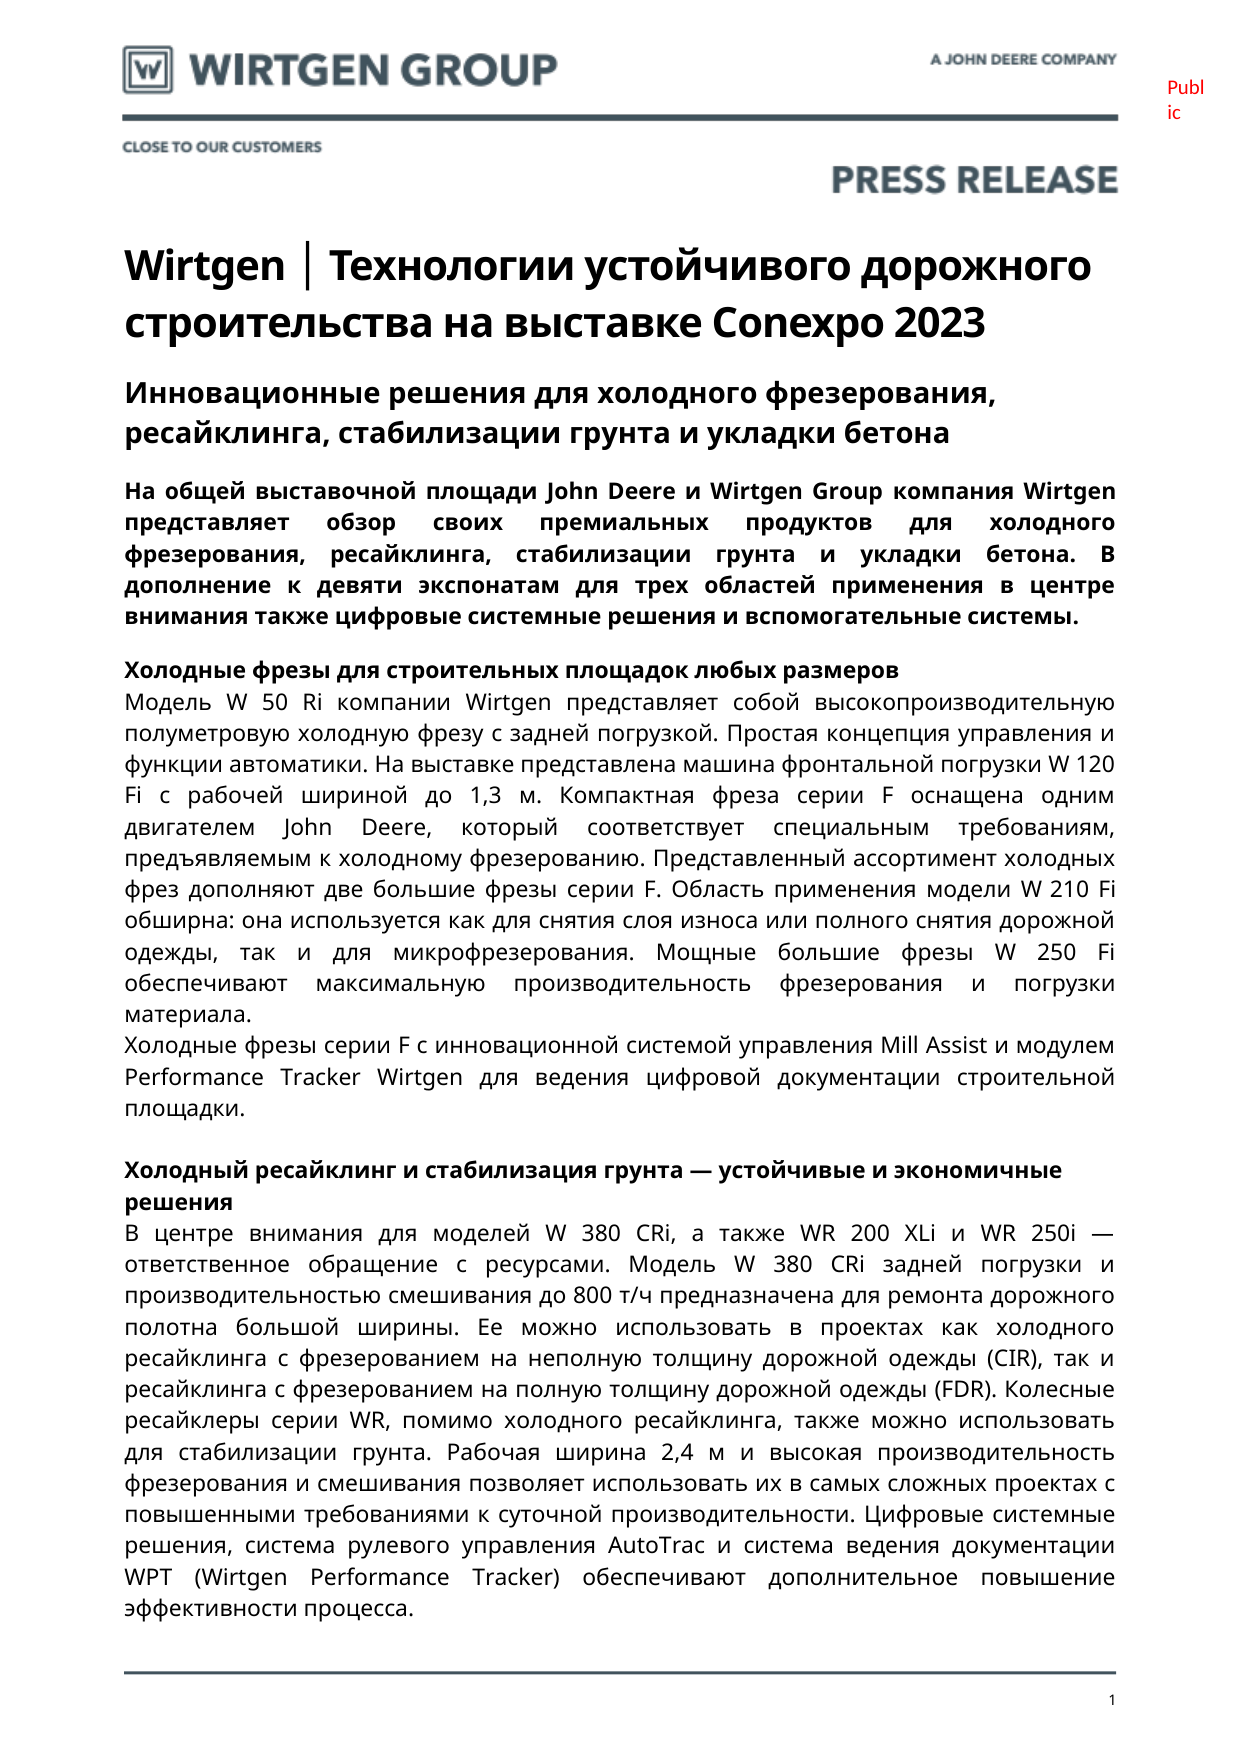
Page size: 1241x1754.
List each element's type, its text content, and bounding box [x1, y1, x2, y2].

text Холодные фрезы для строительных площадок любых размеров [124, 654, 1116, 685]
text Холодный ресайклинг и стабилизация грунта — устойчивые и экономичные решения [124, 1154, 1116, 1217]
text В центре внимания для моделей W 380 CRi, а также WR 200 XLi и WR 250i — ответственное обращение с ресурсами. Модель W 380 CRi задней погрузки и производительностью смешивания до 800 т/ч предназначена для ремонта дорожного полотна большой ширины. Ее можно использовать в проектах как холодного ресайклинга с фрезерованием на неполную толщину дорожной одежды (CIR), так и ресайклинга с фрезерованием на полную толщину дорожной одежды (FDR). Колесные ресайклеры серии WR, помимо холодного ресайклинга, также можно использовать для стабилизации грунта. Рабочая ширина 2,4 м и высокая производительность фрезерования и смешивания позволяет использовать их в самых сложных проектах с повышенными требованиями к суточной производительности. Цифровые системные решения, система рулевого управления AutoTrac и система ведения документации WPT (Wirtgen Performance Tracker) обеспечивают дополнительное повышение эффективности процесса. [124, 1217, 1116, 1623]
text Wirtgen │ Технологии устойчивого дорожного строительства на выставке Conexpo 2023 [124, 236, 1116, 350]
text Холодные фрезы серии F с инновационной системой управления Mill Assist и модулем Performance Tracker Wirtgen для ведения цифровой документации строительной площадки. [124, 1029, 1116, 1123]
text На общей выставочной площади John Deere и Wirtgen Group компания Wirtgen представляет обзор своих премиальных продуктов для холодного фрезерования, ресайклинга, стабилизации грунта и укладки бетона. В дополнение к девяти экспонатам для трех областей применения в центре внимания также цифровые системные решения и вспомогательные системы. [124, 475, 1116, 631]
text Инновационные решения для холодного фрезерования, ресайклинга, стабилизации грунта и укладки бетона [124, 373, 1116, 452]
text Модель W 50 Ri компании Wirtgen представляет собой высокопроизводительную полуметровую холодную фрезу с задней погрузкой. Простая концепция управления и функции автоматики. На выставке представлена машина фронтальной погрузки W 120 Fi с рабочей шириной до 1,3 м. Компактная фреза серии F оснащена одним двигателем John Deere, который соответствует специальным требованиям, предъявляемым к холодному фрезерованию. Представленный ассортимент холодных фрез дополняют две большие фрезы серии F. Область применения модели W 210 Fi обширна: она используется как для снятия слоя износа или полного снятия дорожной одежды, так и для микрофрезерования. Мощные большие фрезы W 250 Fi обеспечивают максимальную производительность фрезерования и погрузки материала. [124, 685, 1116, 1029]
